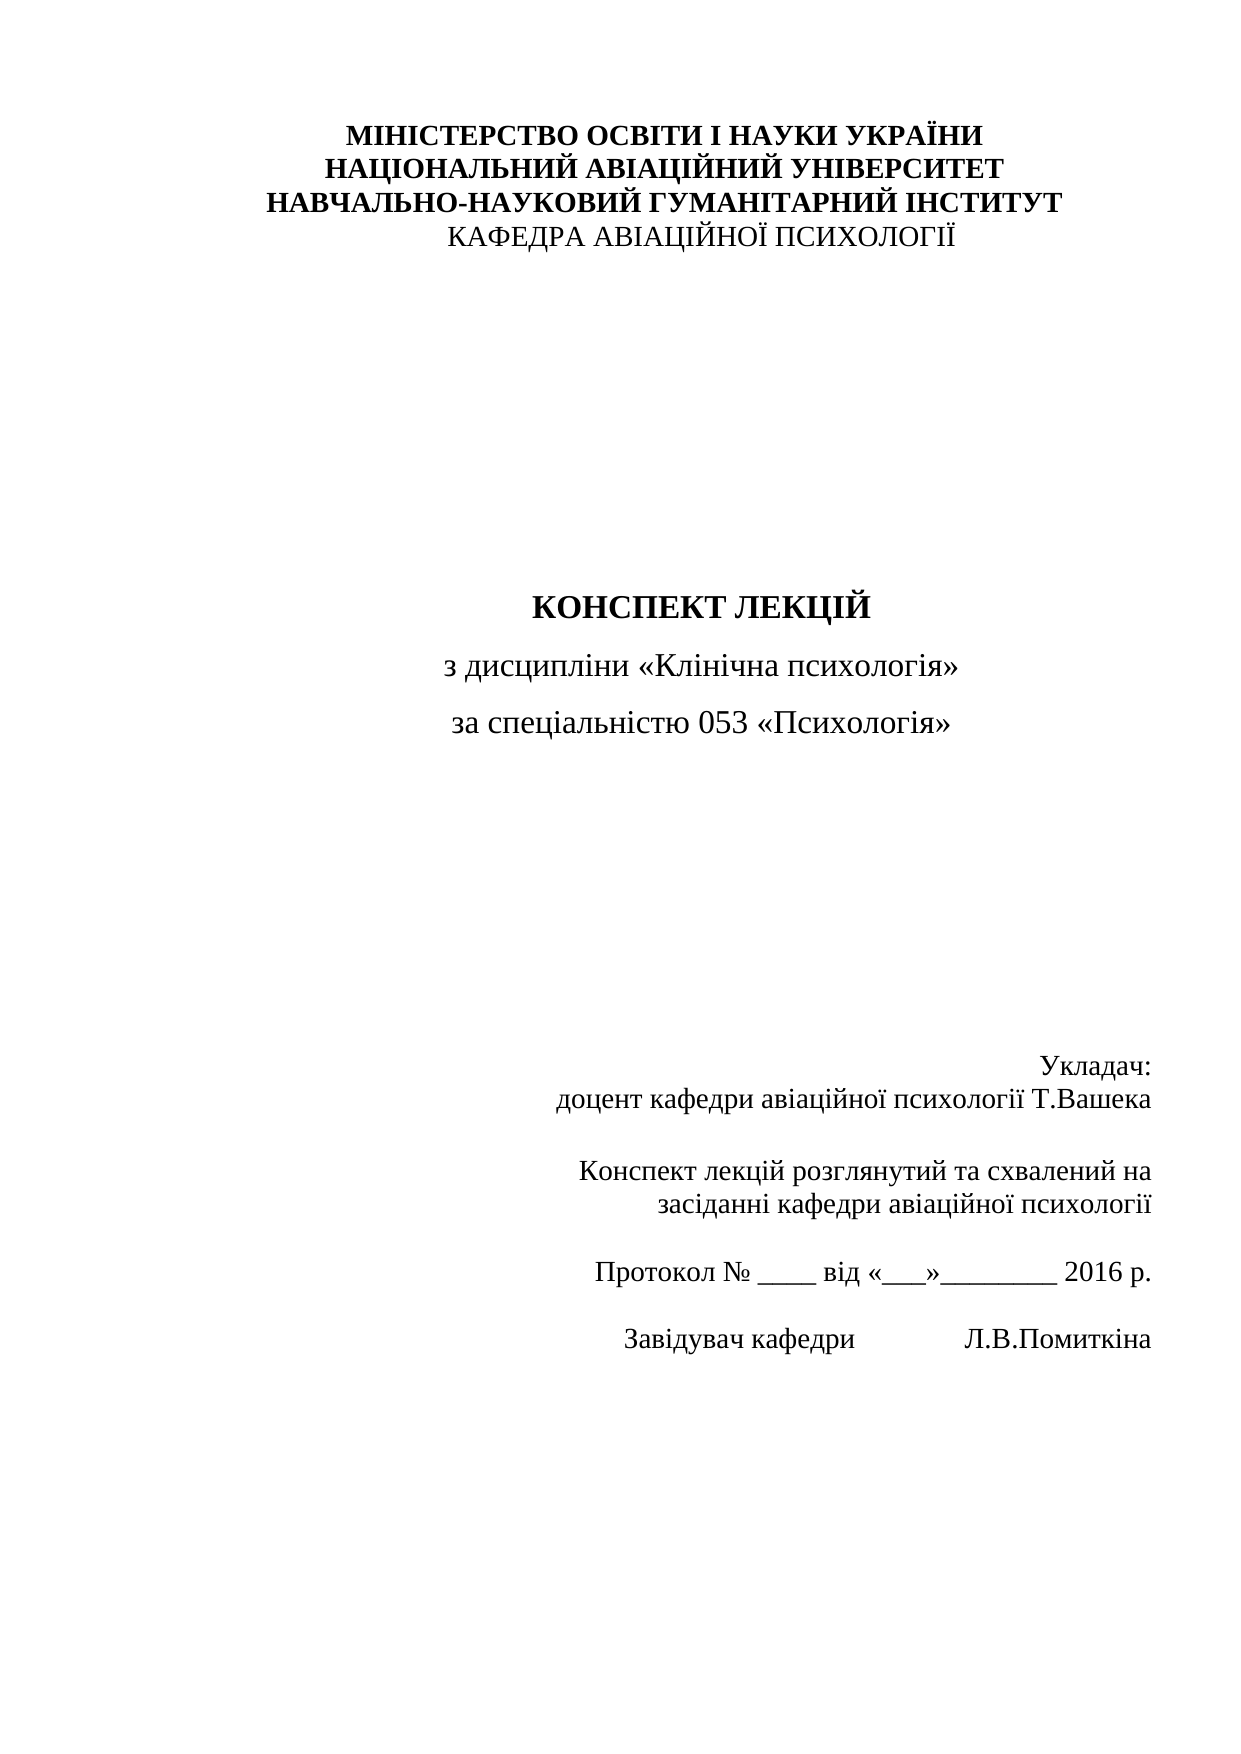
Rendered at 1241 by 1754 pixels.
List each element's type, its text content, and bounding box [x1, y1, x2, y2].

text Завідувач кафедри Л.В.Помиткіна [177, 1321, 1152, 1354]
text з дисципліни «Клінічна психологія» [177, 645, 1152, 683]
text Міністерство освіти і науки України [177, 118, 1152, 152]
text засіданні кафедри авіаційної психології [177, 1187, 1152, 1220]
text Національний авіаційний університет [177, 152, 1152, 185]
text Укладач: [177, 1048, 1152, 1081]
text за спеціальністю 053 «Психологія» [177, 703, 1152, 741]
text Протокол № ____ від «___»________ 2016 р. [177, 1254, 1152, 1287]
text Кафедра авіаційної психології [177, 219, 1152, 252]
text Навчально-науковий Гуманітарний інститут [177, 185, 1152, 219]
text Конспект лекцій розглянутий та схвалений на [177, 1153, 1152, 1187]
text Конспект лекцій [177, 588, 1152, 626]
text доцент кафедри авіаційної психології Т.Вашека [177, 1081, 1152, 1115]
